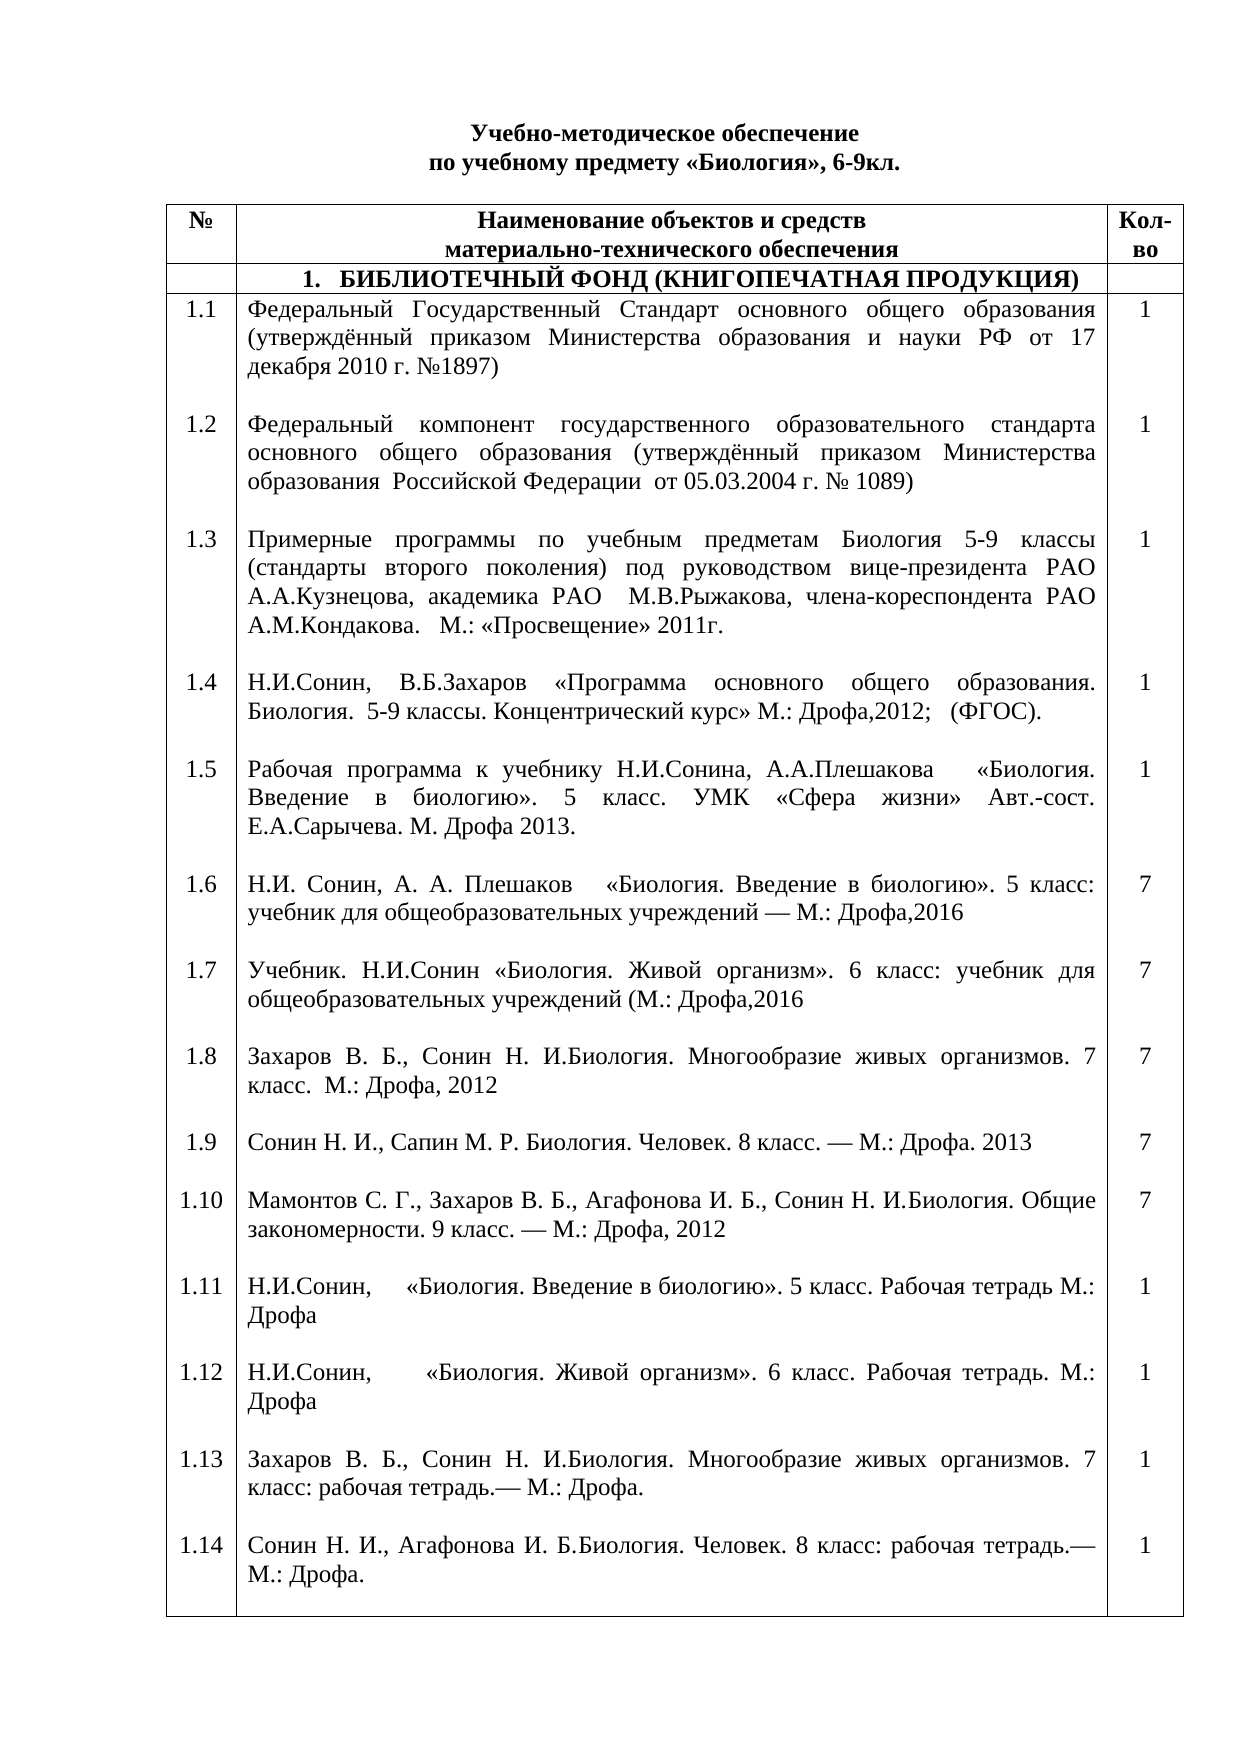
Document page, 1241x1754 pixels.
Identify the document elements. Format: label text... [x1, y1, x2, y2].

table_cell Библиотечный фонд (книгопечатная продукция) [237, 264, 1107, 293]
text по учебному предмету «Биология», 6-9кл. [177, 147, 1152, 176]
table_header Кол-во [1108, 205, 1183, 263]
text Учебно-методическое обеспечение [177, 118, 1152, 147]
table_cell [237, 294, 1107, 1616]
table_header № [167, 205, 236, 263]
table_cell [1108, 264, 1183, 293]
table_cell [167, 294, 236, 1616]
table_cell [167, 264, 236, 293]
table_header Наименование объектов и средств материально-технического обеспечения [237, 205, 1107, 263]
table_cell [1108, 294, 1183, 1616]
